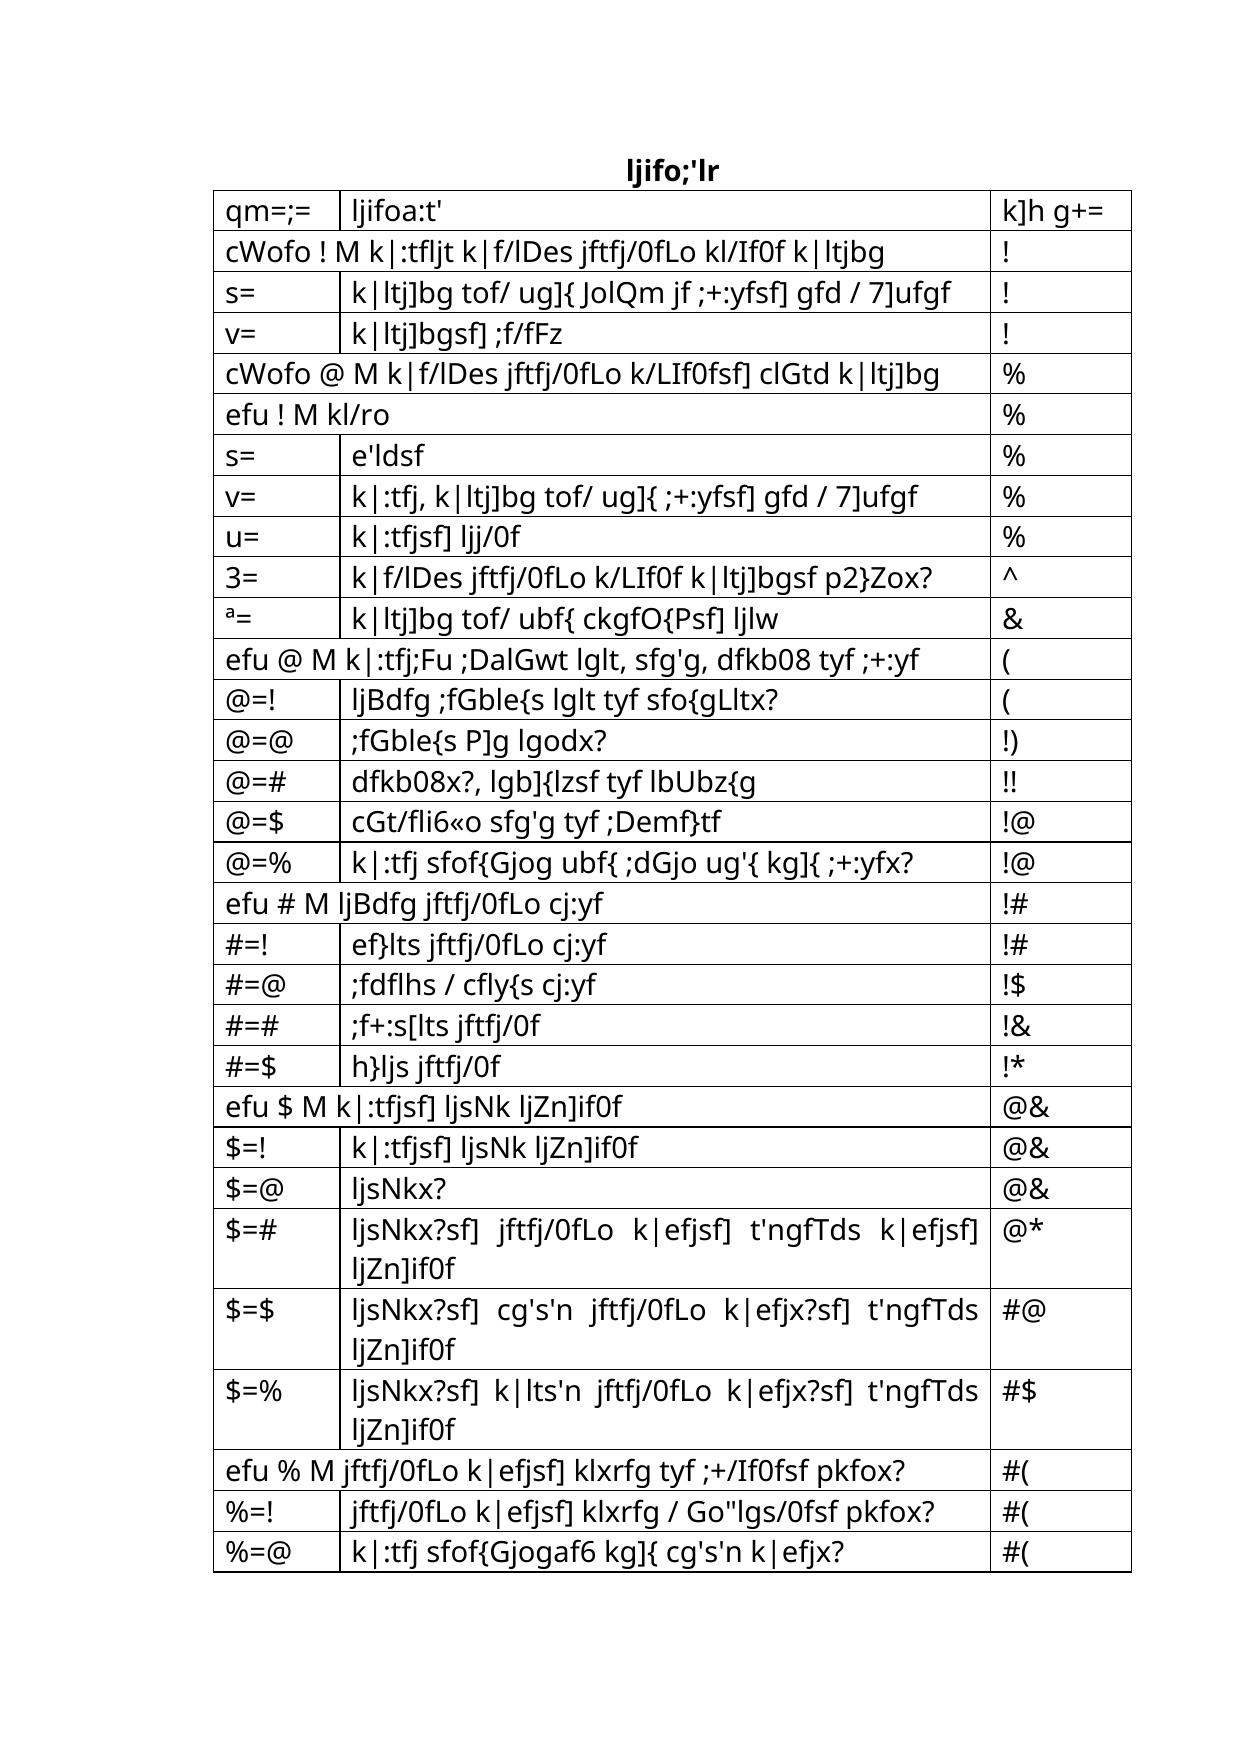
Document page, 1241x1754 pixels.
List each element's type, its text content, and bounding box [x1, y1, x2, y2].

table_header qm=;= [214, 191, 339, 230]
table_cell @=% [214, 843, 339, 882]
table_cell efu @ M k|:tfj;Fu ;DalGwt lglt, sfg'g, dfkb08 tyf ;+:yf [214, 639, 990, 678]
table_cell @* [991, 1209, 1131, 1288]
table_cell k|ltj]bgsf] ;f/fFz [341, 313, 990, 353]
table_cell ljsNkx?sf] cg's'n jftfj/0fLo k|efjx?sf] t'ngfTds ljZn]if0f [341, 1289, 990, 1369]
table_cell cWofo @ M k|f/lDes jftfj/0fLo k/LIf0fsf] clGtd k|ltj]bg [214, 354, 990, 393]
table_cell v= [214, 476, 339, 516]
table_cell !& [991, 1005, 1131, 1045]
table_cell ljsNkx?sf] jftfj/0fLo k|efjsf] t'ngfTds k|efjsf] ljZn]if0f [341, 1209, 990, 1288]
table_cell @=! [214, 680, 339, 719]
table_cell efu ! M kl/ro [214, 394, 990, 434]
table_cell #=! [214, 924, 339, 963]
table_header k]h g+= [991, 191, 1131, 230]
table_cell !@ [991, 802, 1131, 841]
table_cell #@ [991, 1289, 1131, 1369]
table_cell 3= [214, 557, 339, 597]
table_cell k|:tfjsf] ljsNk ljZn]if0f [341, 1128, 990, 1167]
table_cell efu $ M k|:tfjsf] ljsNk ljZn]if0f [214, 1087, 990, 1126]
table_cell !! [991, 761, 1131, 801]
table_cell !# [991, 924, 1131, 963]
table_cell dfkb08x?, lgb]{lzsf tyf lbUbz{g [341, 761, 990, 801]
table_cell ( [991, 680, 1131, 719]
table_cell % [991, 354, 1131, 393]
table_cell !@ [991, 843, 1131, 882]
table_cell @& [991, 1168, 1131, 1208]
table_cell & [991, 598, 1131, 638]
table_cell #( [991, 1532, 1131, 1571]
table_cell u= [214, 517, 339, 556]
table_cell @=$ [214, 802, 339, 841]
table_cell k|:tfj, k|ltj]bg tof/ ug]{ ;+:yfsf] gfd / 7]ufgf [341, 476, 990, 516]
table_cell % [991, 394, 1131, 434]
table_cell jftfj/0fLo k|efjsf] klxrfg / Go"lgs/0fsf pkfox? [341, 1491, 990, 1531]
table_cell #( [991, 1491, 1131, 1531]
table_cell !) [991, 720, 1131, 760]
table_cell !# [991, 883, 1131, 923]
table_cell !$ [991, 965, 1131, 1004]
table_cell ;fGble{s P]g lgodx? [341, 720, 990, 760]
table_cell #=@ [214, 965, 339, 1004]
table_cell @& [991, 1128, 1131, 1167]
table_cell %=! [214, 1491, 339, 1531]
table_cell #=$ [214, 1046, 339, 1086]
table_cell $=! [214, 1128, 339, 1167]
table_cell ª= [214, 598, 339, 638]
table_cell k|ltj]bg tof/ ug]{ JolQm jf ;+:yfsf] gfd / 7]ufgf [341, 272, 990, 312]
text ljifo;'lr [225, 150, 1120, 190]
table_cell ljsNkx?sf] k|lts'n jftfj/0fLo k|efjx?sf] t'ngfTds ljZn]if0f [341, 1370, 990, 1449]
table_cell v= [214, 313, 339, 353]
table_cell #( [991, 1450, 1131, 1490]
table_cell %=@ [214, 1532, 339, 1571]
table_cell % [991, 435, 1131, 475]
table_cell k|:tfj sfof{Gjogaf6 kg]{ cg's'n k|efjx? [341, 1532, 990, 1571]
table_cell ;f+:s[lts jftfj/0f [341, 1005, 990, 1045]
table_cell ef}lts jftfj/0fLo cj:yf [341, 924, 990, 963]
table_cell @=# [214, 761, 339, 801]
table_header ljifoa:t' [341, 191, 990, 230]
table_cell @=@ [214, 720, 339, 760]
table_cell s= [214, 435, 339, 475]
table_cell ( [991, 639, 1131, 678]
table_cell ! [991, 313, 1131, 353]
table_cell % [991, 517, 1131, 556]
table_cell k|f/lDes jftfj/0fLo k/LIf0f k|ltj]bgsf p2}Zox? [341, 557, 990, 597]
table_cell ljsNkx? [341, 1168, 990, 1208]
table_cell s= [214, 272, 339, 312]
table_cell ^ [991, 557, 1131, 597]
table_cell ljBdfg ;fGble{s lglt tyf sfo{gLltx? [341, 680, 990, 719]
table_cell % [991, 476, 1131, 516]
table_cell #=# [214, 1005, 339, 1045]
table_cell $=$ [214, 1289, 339, 1369]
table_cell $=@ [214, 1168, 339, 1208]
table_cell ;fdflhs / cfly{s cj:yf [341, 965, 990, 1004]
table_cell k|:tfjsf] ljj/0f [341, 517, 990, 556]
table_cell @& [991, 1087, 1131, 1126]
table_cell k|:tfj sfof{Gjog ubf{ ;dGjo ug'{ kg]{ ;+:yfx? [341, 843, 990, 882]
table_cell $=% [214, 1370, 339, 1449]
table_cell k|ltj]bg tof/ ubf{ ckgfO{Psf] ljlw [341, 598, 990, 638]
table_cell h}ljs jftfj/0f [341, 1046, 990, 1086]
table_cell ! [991, 231, 1131, 271]
table_cell ! [991, 272, 1131, 312]
table_cell e'ldsf [341, 435, 990, 475]
table_cell cWofo ! M k|:tfljt k|f/lDes jftfj/0fLo kl/If0f k|ltjbg [214, 231, 990, 271]
table_cell $=# [214, 1209, 339, 1288]
table_cell cGt/fli6«o sfg'g tyf ;Demf}tf [341, 802, 990, 841]
table_cell efu # M ljBdfg jftfj/0fLo cj:yf [214, 883, 990, 923]
table_cell #$ [991, 1370, 1131, 1449]
table_cell efu % M jftfj/0fLo k|efjsf] klxrfg tyf ;+/If0fsf pkfox? [214, 1450, 990, 1490]
table_cell !* [991, 1046, 1131, 1086]
